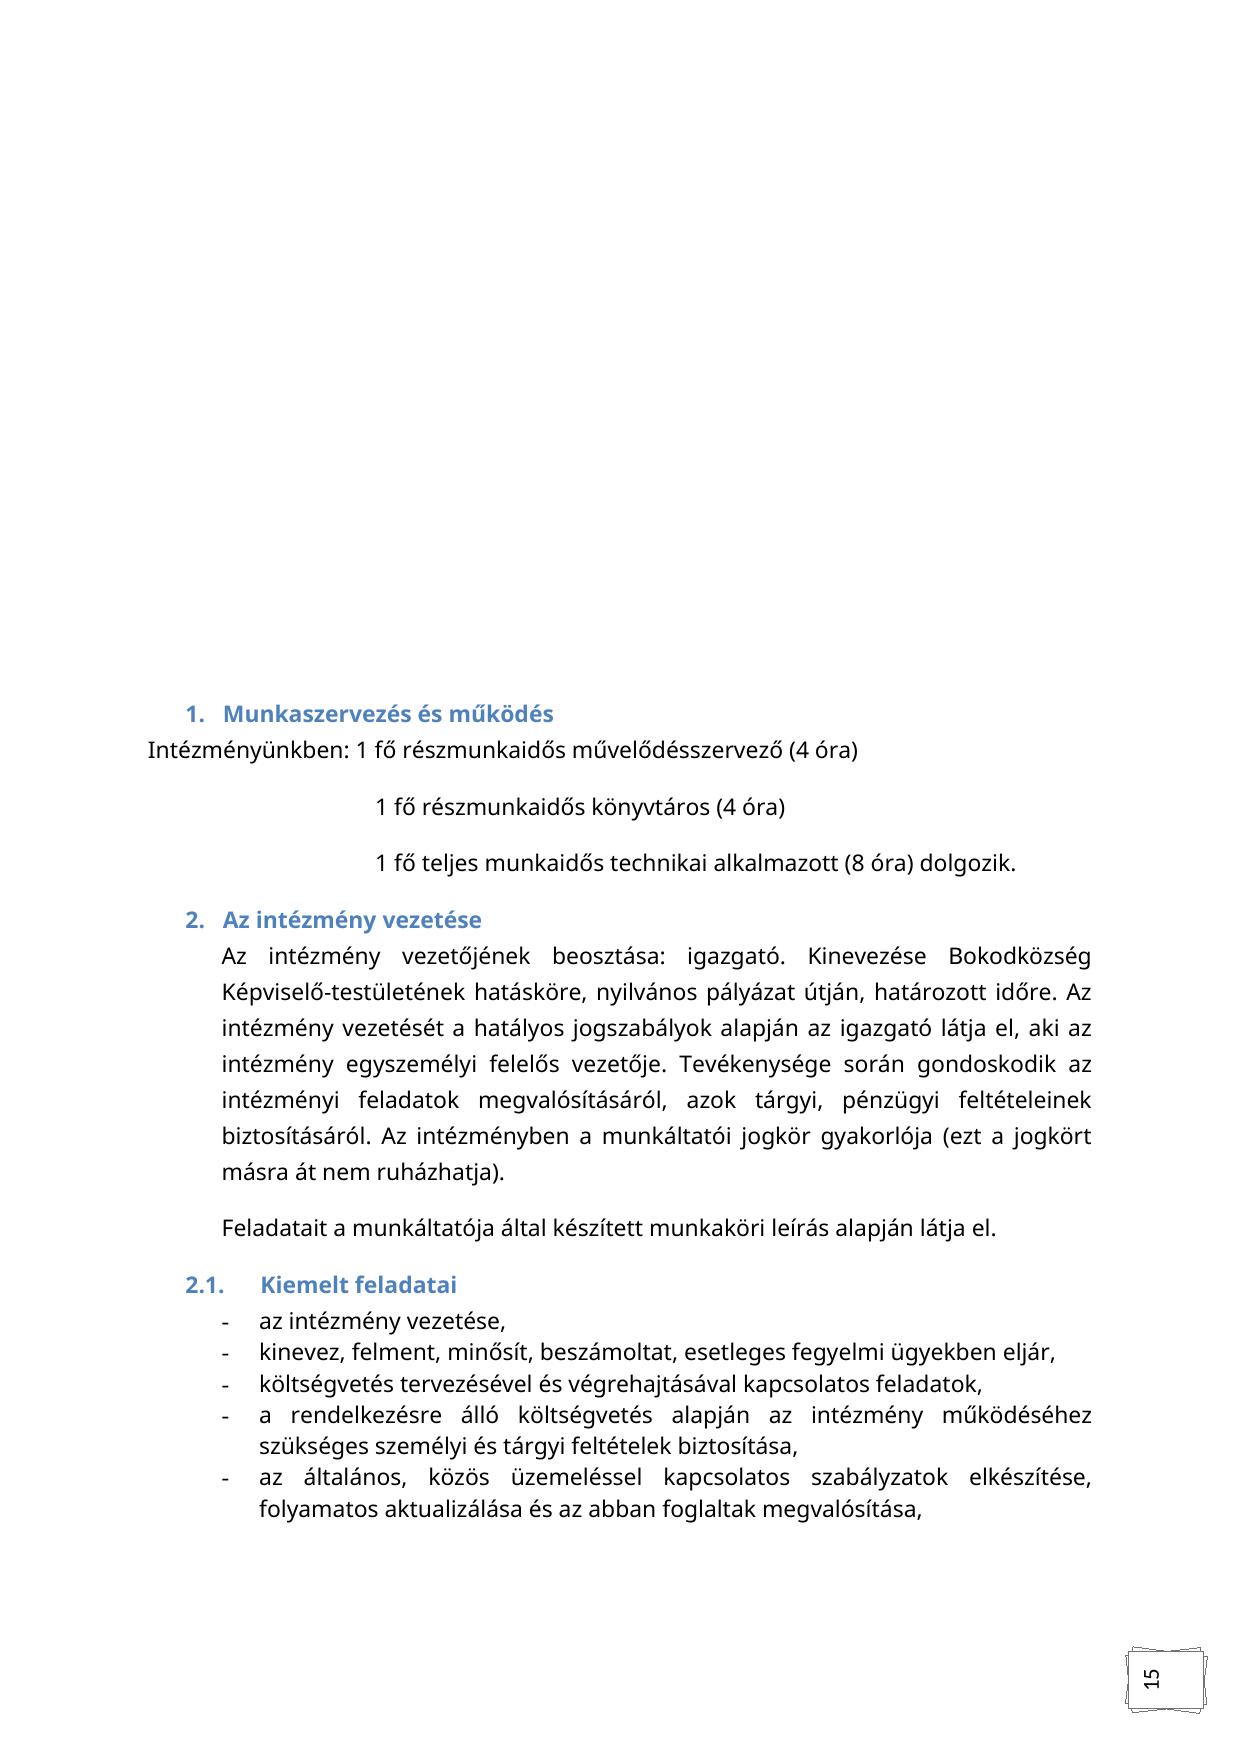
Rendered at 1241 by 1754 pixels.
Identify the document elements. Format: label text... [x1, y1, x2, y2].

list kinevez, felment, minősít, beszámoltat, esetleges fegyelmi ügyekben eljár, [221, 1336, 1093, 1367]
text 1 fő teljes munkaidős technikai alkalmazott (8 óra) dolgozik. [148, 847, 1093, 878]
list költségvetés tervezésével és végrehajtásával kapcsolatos feladatok, [221, 1367, 1093, 1399]
subtitle Munkaszervezés és működés [185, 698, 1093, 729]
text Feladatait a munkáltatója által készített munkaköri leírás alapján látja el. [221, 1212, 1093, 1243]
text Intézményünkben: 1 fő részmunkaidős művelődésszervező (4 óra) [148, 734, 1093, 765]
list a rendelkezésre álló költségvetés alapján az intézmény működéséhez szükséges személyi és tárgyi feltételek biztosítása, [221, 1399, 1093, 1461]
text 1 fő részmunkaidős könyvtáros (4 óra) [148, 790, 1093, 822]
subtitle Az intézmény vezetése [185, 904, 1093, 935]
subtitle Kiemelt feladatai [185, 1269, 1093, 1300]
text Az intézmény vezetőjének beosztása: igazgató. Kinevezése Bokodközség Képviselő-testületének hatásköre, nyilvános pályázat útján, határozott időre. Az intézmény vezetését a hatályos jogszabályok alapján az igazgató látja el, aki az intézmény egyszemélyi felelős vezetője. Tevékenysége során gondoskodik az intézményi feladatok megvalósításáról, azok tárgyi, pénzügyi feltételeinek biztosításáról. Az intézményben a munkáltatói jogkör gyakorlója (ezt a jogkört másra át nem ruházhatja). [221, 940, 1093, 1187]
list az intézmény vezetése, [221, 1305, 1093, 1336]
list az általános, közös üzemeléssel kapcsolatos szabályzatok elkészítése, folyamatos aktualizálása és az abban foglaltak megvalósítása, [221, 1461, 1093, 1524]
